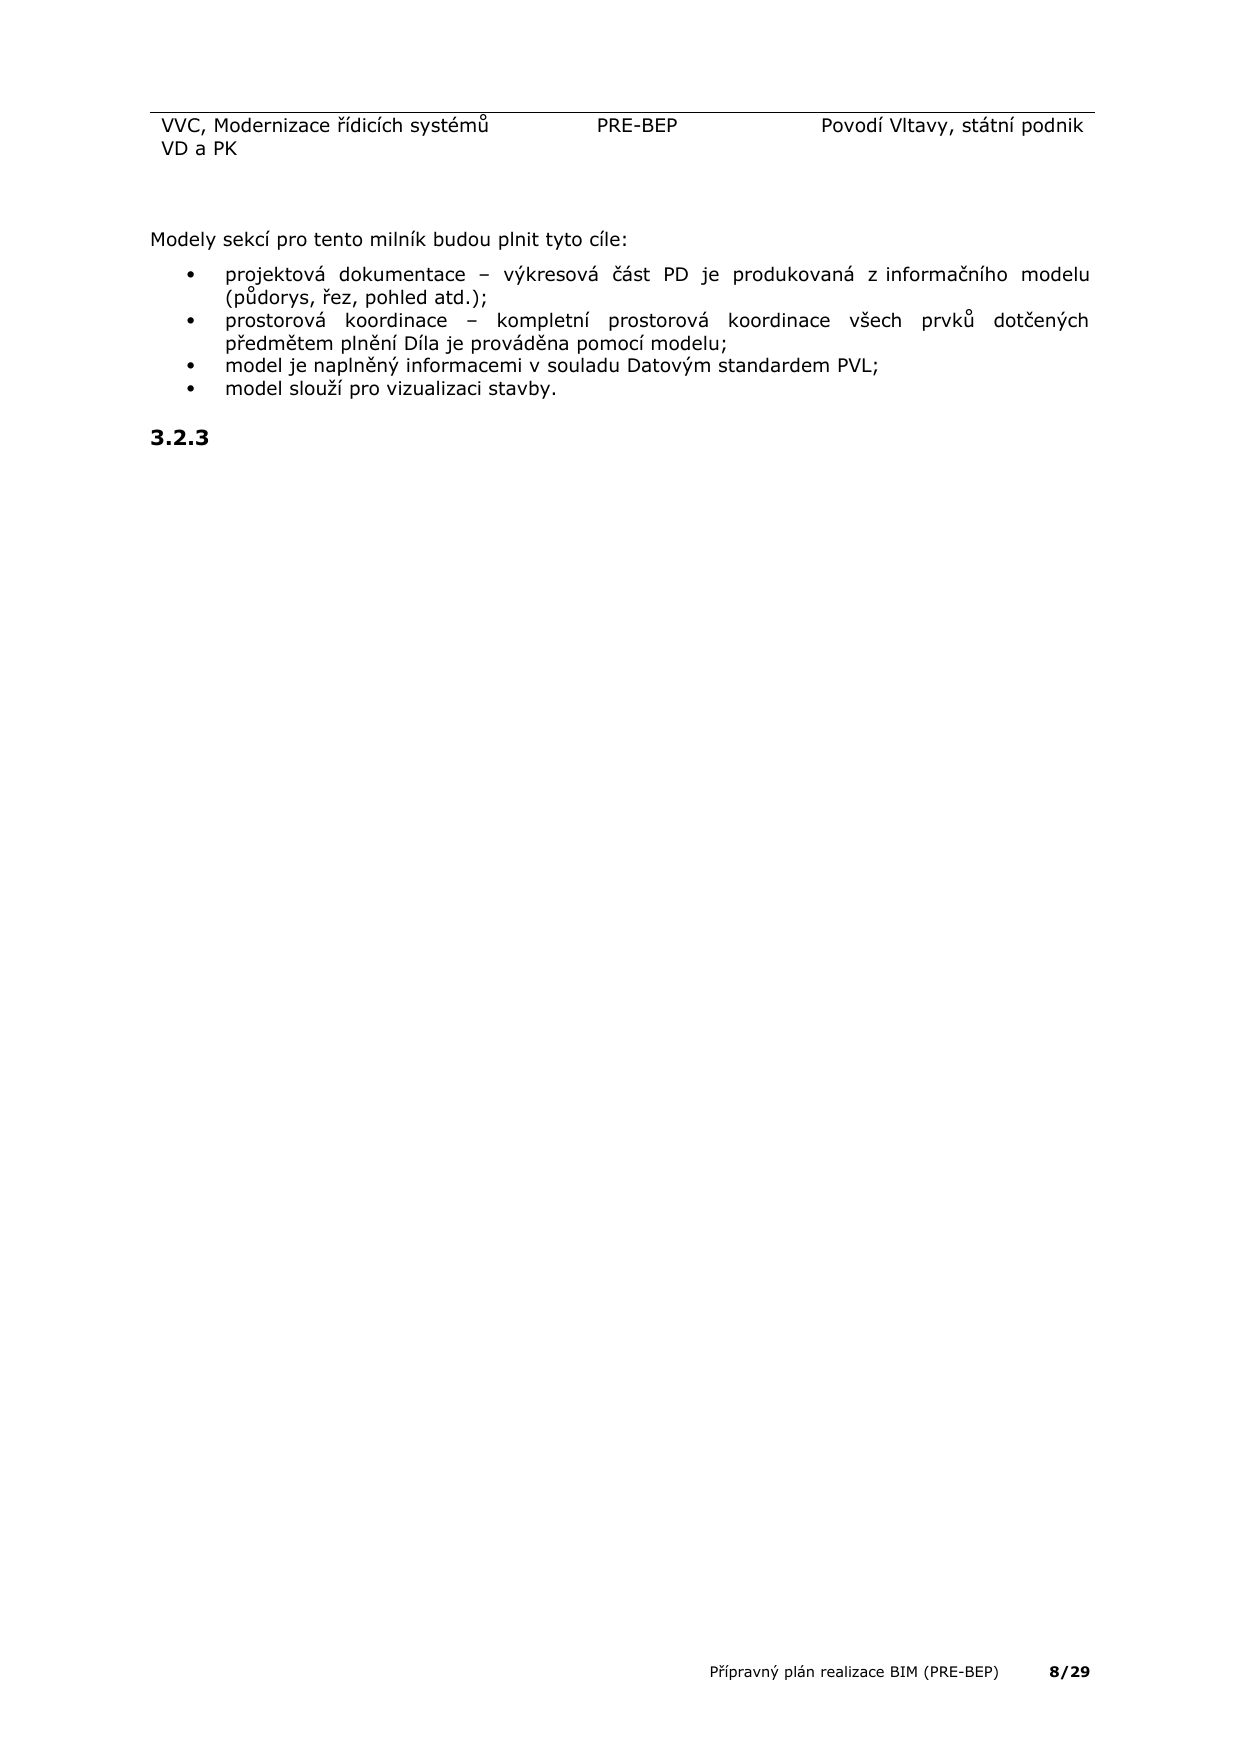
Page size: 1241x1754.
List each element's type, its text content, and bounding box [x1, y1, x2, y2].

text prostorová koordinace – kompletní prostorová koordinace všech prvků dotčených předmětem plnění Díla je prováděna pomocí modelu; [187, 308, 1090, 354]
text model je naplněný informacemi v souladu Datovým standardem PVL; [187, 354, 1090, 377]
text Modely sekcí pro tento milník budou plnit tyto cíle: [150, 227, 1090, 250]
text projektová dokumentace – výkresová část PD je produkovaná z informačního modelu (půdorys, řez, pohled atd.); [187, 263, 1090, 308]
text model slouží pro vizualizaci stavby. [187, 377, 1090, 400]
